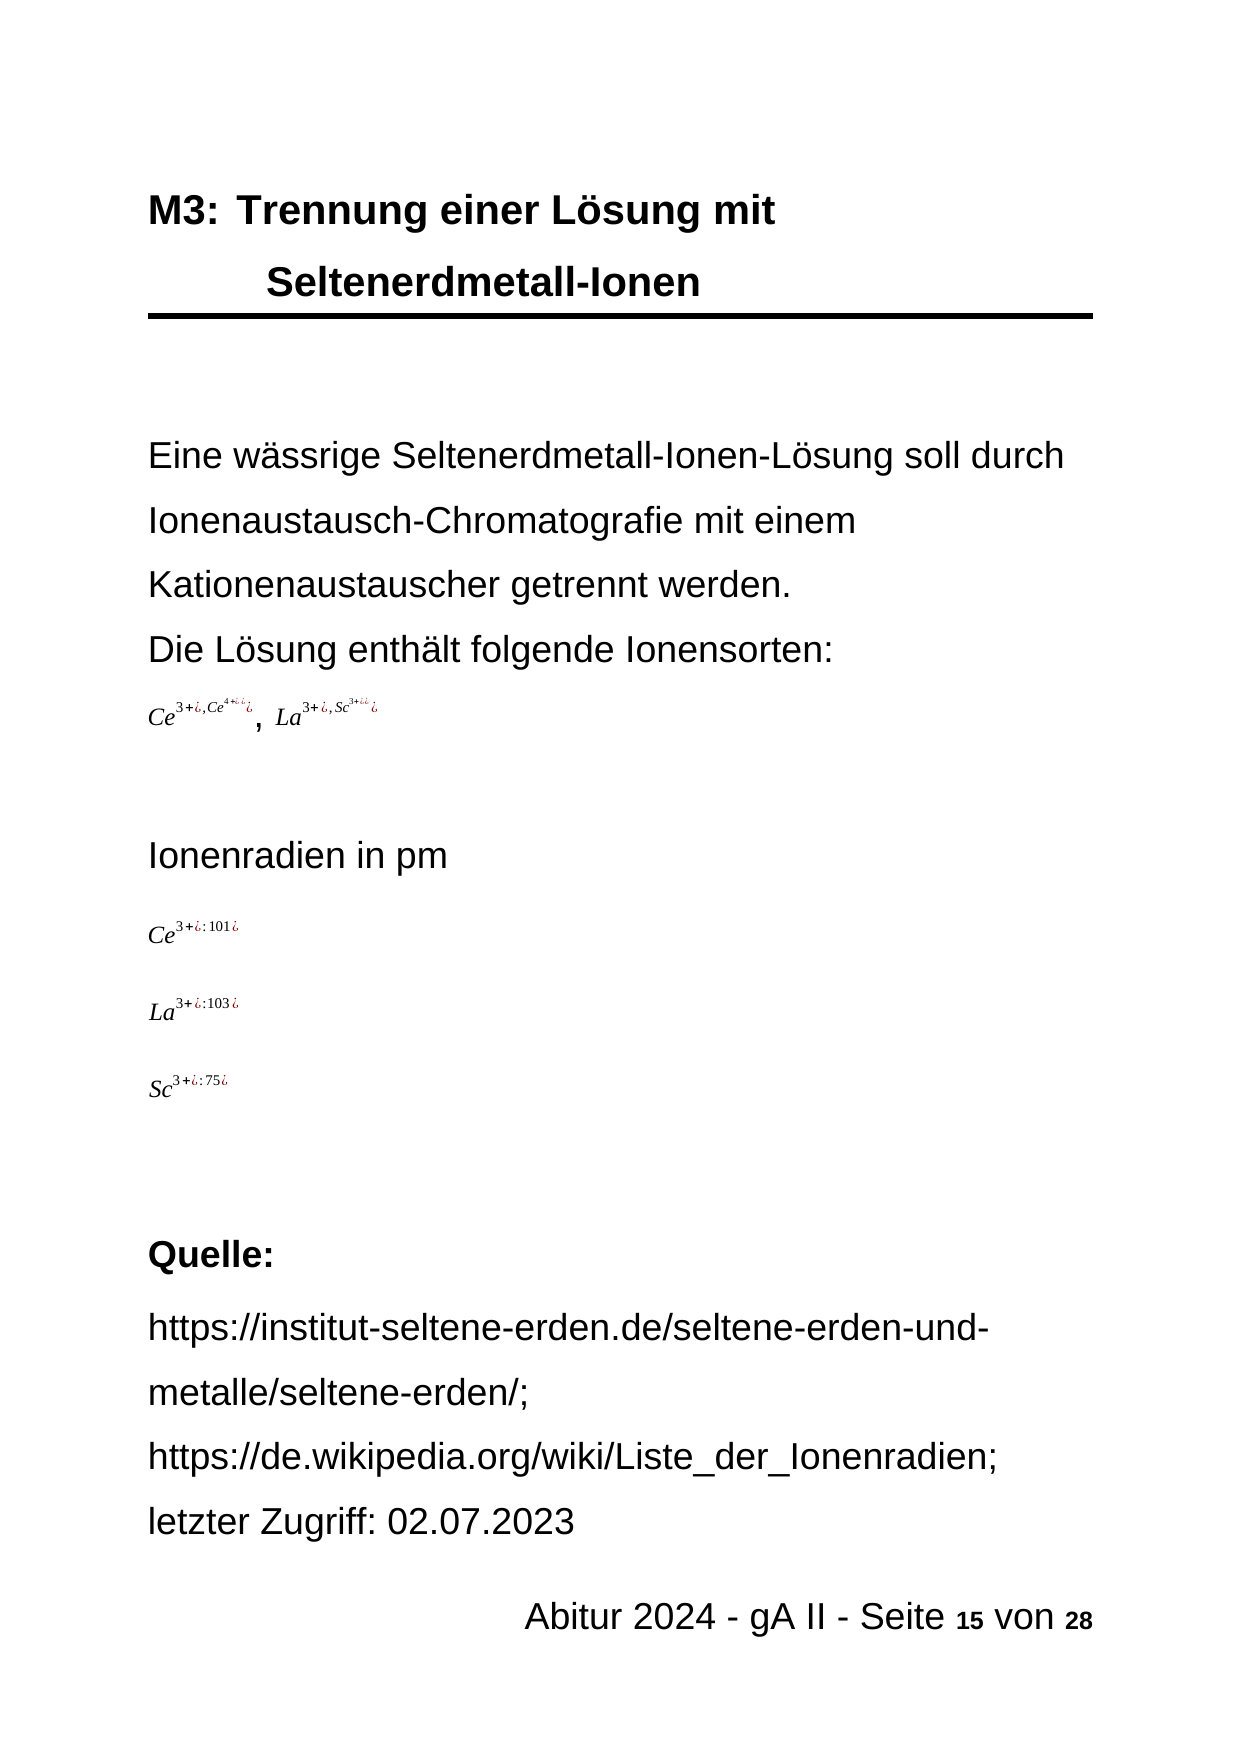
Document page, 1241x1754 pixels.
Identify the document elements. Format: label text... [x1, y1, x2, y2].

subtitle M3: Trennung einer Lösung mit Seltenerdmetall-Ionen [148, 185, 1093, 313]
text https://institut-seltene-erden.de/seltene-erden-und-metalle/seltene-erden/; https://de.wikipedia.org/wiki/Liste_der_Ionenradien; letzter Zugriff: 02.07.2023 [148, 1305, 1093, 1542]
text Eine wässrige Seltenerdmetall-Ionen-Lösung soll durch Ionenaustausch-Chromatografie mit einem Kationenaustauscher getrennt werden. Die Lösung enthält folgende Ionensorten: , [148, 433, 1093, 800]
subtitle Quelle: [148, 1232, 1093, 1275]
text Ionenradien in pm [148, 834, 1093, 877]
